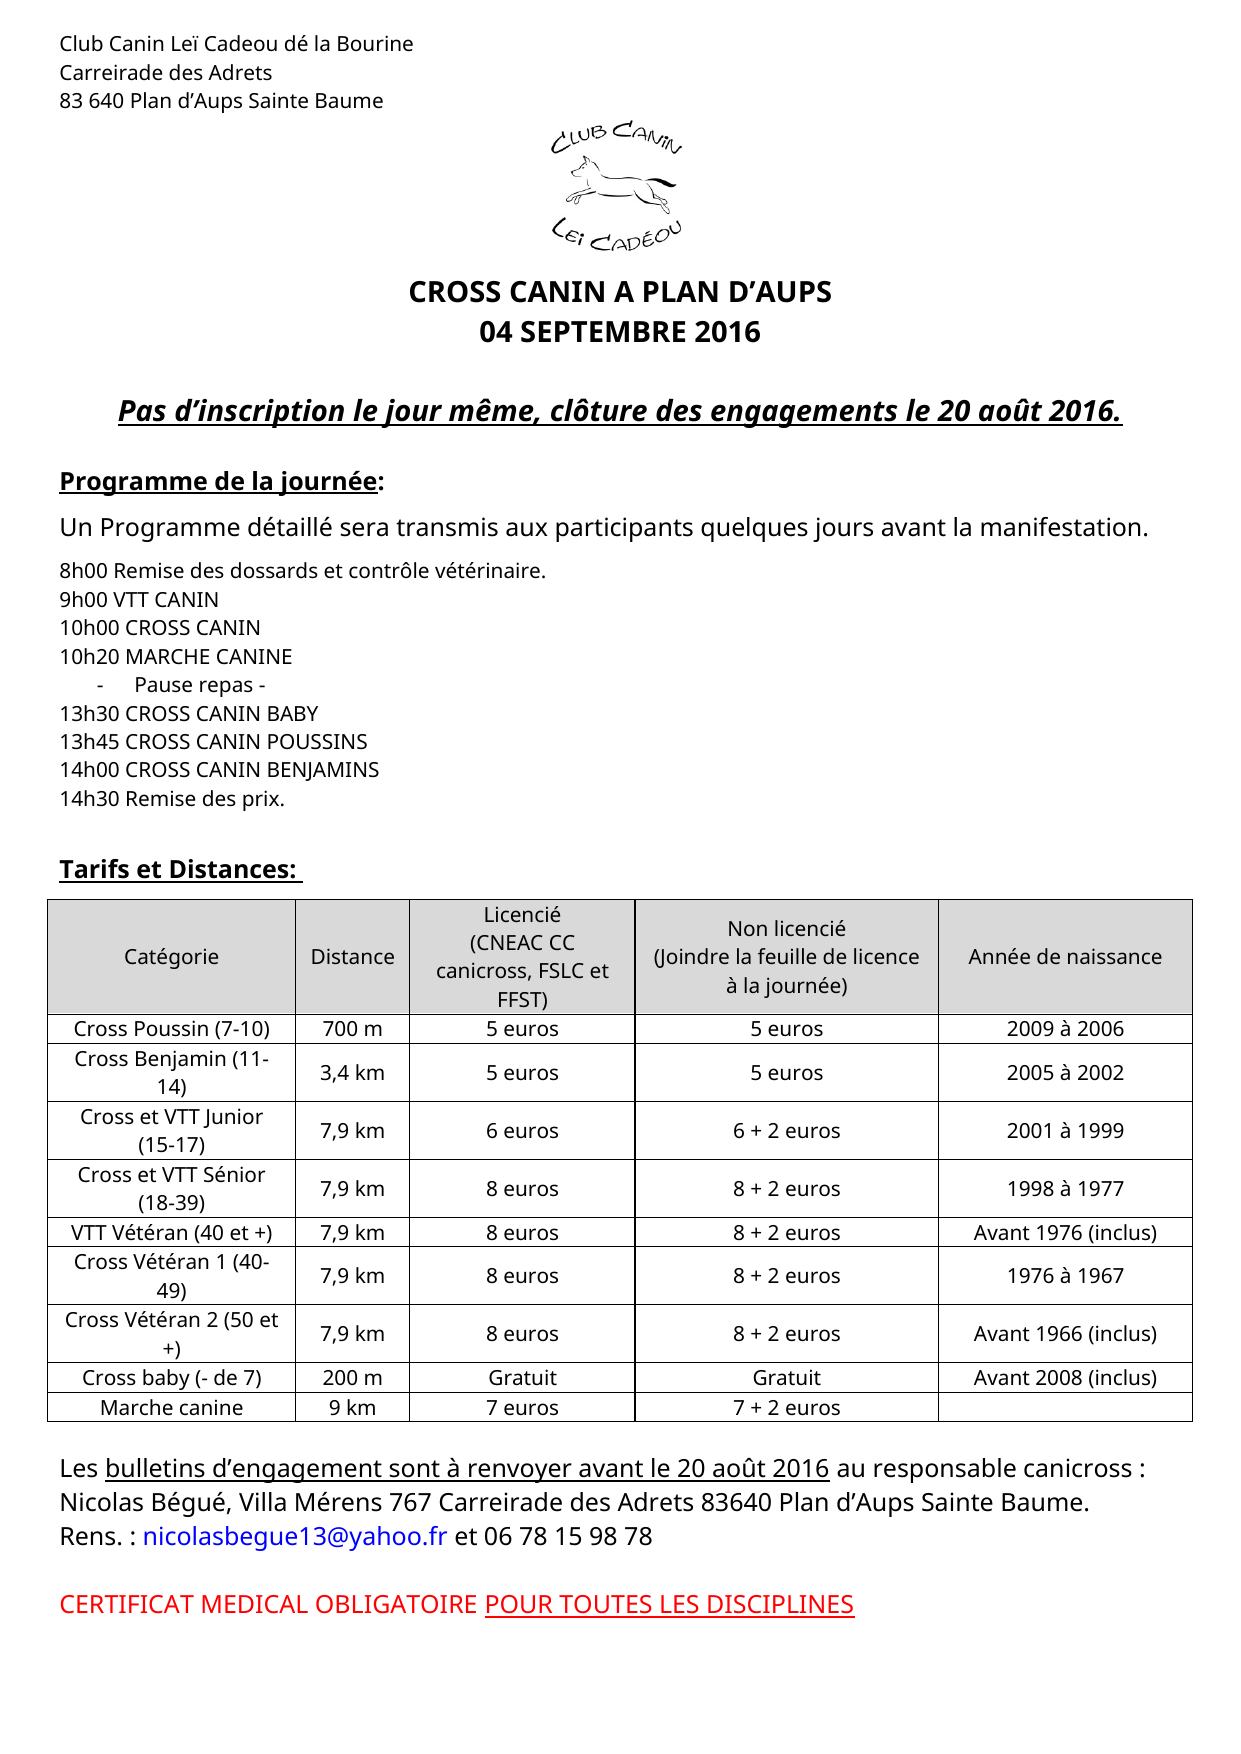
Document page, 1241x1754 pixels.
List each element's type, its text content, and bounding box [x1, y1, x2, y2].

title Club Canin Leï Cadeou dé la Bourine [59, 29, 1181, 58]
text CERTIFICAT MEDICAL OBLIGATOIRE POUR TOUTES LES DISCIPLINES [59, 1587, 1181, 1621]
table_cell 2009 à 2006 [939, 1015, 1192, 1043]
table_header Non licencié (Joindre la feuille de licence à la journée) [636, 900, 938, 1013]
table_cell 8 euros [410, 1247, 634, 1304]
text Rens. : nicolasbegue13@yahoo.fr et 06 78 15 98 78 [59, 1519, 1181, 1553]
table_cell 200 m [296, 1363, 409, 1392]
table_cell Avant 2008 (inclus) [939, 1363, 1192, 1392]
table_cell Gratuit [410, 1363, 634, 1392]
text 9h00 VTT CANIN [59, 585, 1181, 613]
table_cell Avant 1966 (inclus) [939, 1305, 1192, 1362]
title 04 SEPTEMBRE 2016 [59, 311, 1181, 351]
table_cell Cross baby (- de 7) [48, 1363, 295, 1392]
title Pas d’inscription le jour même, clôture des engagements le 20 août 2016. [59, 390, 1181, 430]
table_cell [939, 1393, 1192, 1421]
table_cell 7,9 km [296, 1218, 409, 1246]
table_cell 8 euros [410, 1160, 634, 1217]
text Tarifs et Distances: [59, 852, 1181, 886]
table_cell 700 m [296, 1015, 409, 1043]
table_cell Marche canine [48, 1393, 295, 1421]
text 14h30 Remise des prix. [59, 784, 1181, 812]
table_cell 7,9 km [296, 1102, 409, 1159]
table_cell VTT Vétéran (40 et +) [48, 1218, 295, 1246]
table_header Catégorie [48, 900, 295, 1013]
table_cell 7,9 km [296, 1247, 409, 1304]
table_cell 9 km [296, 1393, 409, 1421]
text 10h00 CROSS CANIN [59, 613, 1181, 642]
text 13h30 CROSS CANIN BABY [59, 699, 1181, 727]
table_cell Gratuit [636, 1363, 938, 1392]
table_cell Cross et VTT Sénior (18-39) [48, 1160, 295, 1217]
title Programme de la journée: [59, 463, 1181, 497]
picture [512, 115, 728, 272]
table_cell Cross Vétéran 1 (40-49) [48, 1247, 295, 1304]
list Pause repas - [97, 670, 1181, 699]
table_cell 8 euros [410, 1305, 634, 1362]
table_cell 8 + 2 euros [636, 1247, 938, 1304]
text 14h00 CROSS CANIN BENJAMINS [59, 756, 1181, 784]
table_cell 5 euros [636, 1015, 938, 1043]
table_cell Cross Poussin (7-10) [48, 1015, 295, 1043]
table_cell Cross Vétéran 2 (50 et +) [48, 1305, 295, 1362]
text Les bulletins d’engagement sont à renvoyer avant le 20 août 2016 au responsable canicross : Nicolas Bégué, Villa Mérens 767 Carreirade des Adrets 83640 Plan d’Aups Sainte Baume. [59, 1451, 1181, 1519]
table_cell 2001 à 1999 [939, 1102, 1192, 1159]
table_cell 3,4 km [296, 1044, 409, 1101]
title Carreirade des Adrets [59, 58, 1181, 86]
table_header Distance [296, 900, 409, 1013]
table_cell 7,9 km [296, 1160, 409, 1217]
text 8h00 Remise des dossards et contrôle vétérinaire. [59, 557, 1181, 585]
table_cell 8 + 2 euros [636, 1305, 938, 1362]
table_cell 1998 à 1977 [939, 1160, 1192, 1217]
table_cell 5 euros [410, 1044, 634, 1101]
title CROSS CANIN A PLAN D’AUPS [59, 271, 1181, 311]
table_cell Cross Benjamin (11-14) [48, 1044, 295, 1101]
text 83 640 Plan d’Aups Sainte Baume [59, 86, 1181, 115]
table_header Année de naissance [939, 900, 1192, 1013]
table_cell 5 euros [410, 1015, 634, 1043]
table_cell 6 euros [410, 1102, 634, 1159]
table_cell 8 + 2 euros [636, 1218, 938, 1246]
table_cell 2005 à 2002 [939, 1044, 1192, 1101]
table_cell 5 euros [636, 1044, 938, 1101]
title Un Programme détaillé sera transmis aux participants quelques jours avant la manifestation. [59, 510, 1181, 544]
text 10h20 MARCHE CANINE [59, 642, 1181, 670]
table_cell 8 + 2 euros [636, 1160, 938, 1217]
text 13h45 CROSS CANIN POUSSINS [59, 727, 1181, 756]
table_cell 8 euros [410, 1218, 634, 1246]
table_cell Cross et VTT Junior (15-17) [48, 1102, 295, 1159]
table_cell 7 + 2 euros [636, 1393, 938, 1421]
table_cell 6 + 2 euros [636, 1102, 938, 1159]
table_cell 7,9 km [296, 1305, 409, 1362]
table_header Licencié (CNEAC CC canicross, FSLC et FFST) [410, 900, 634, 1013]
table_cell 1976 à 1967 [939, 1247, 1192, 1304]
table_cell 7 euros [410, 1393, 634, 1421]
table_cell Avant 1976 (inclus) [939, 1218, 1192, 1246]
